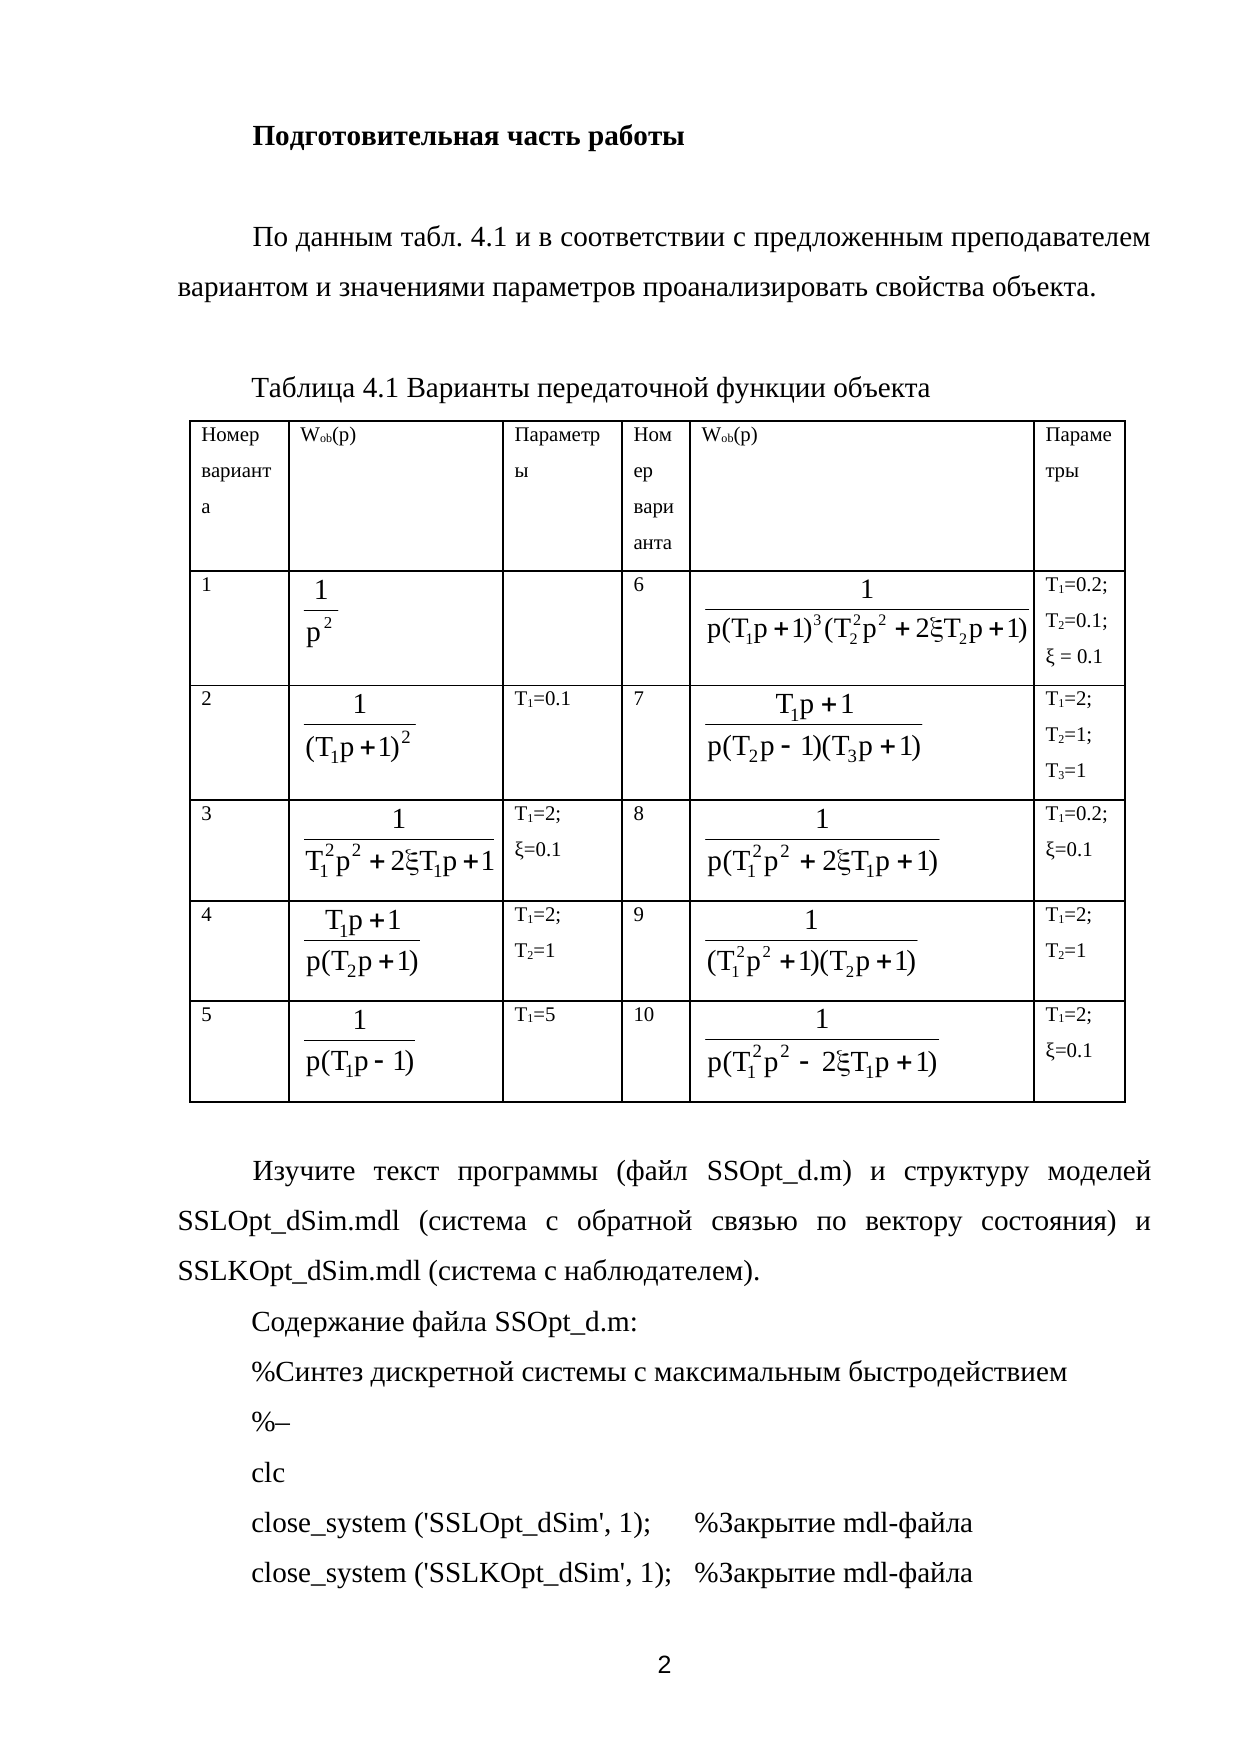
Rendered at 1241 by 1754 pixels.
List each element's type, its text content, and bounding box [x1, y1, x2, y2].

table_cell 4 [191, 902, 288, 1000]
table_cell [691, 902, 1033, 1000]
list Изучите текст программы (файл SSOpt_d.m) и структуру моделей SSLOpt_dSim.mdl (система с обратной связью по вектору состояния) и SSLKOpt_dSim.mdl (система с наблюдателем). [177, 1153, 1152, 1287]
text %Синтез дискретной системы с максимальным быстродействием [177, 1354, 1152, 1388]
table_cell 8 [623, 801, 689, 900]
table_cell [504, 572, 621, 685]
list Таблица 4.1 Варианты передаточной функции объекта [177, 370, 1152, 403]
table_header Параметры [1035, 422, 1124, 570]
table_cell [290, 686, 502, 799]
table_cell 3 [191, 801, 288, 900]
table_cell T1=2; T2=1 [1035, 902, 1124, 1000]
list По данным табл. 4.1 и в соответствии с предложенным преподавателем вариантом и значениями параметров проанализировать свойства объекта. [177, 219, 1152, 303]
table_cell 5 [191, 1002, 288, 1101]
table_cell Т1=2; T2=1; T3=1 [1035, 686, 1124, 799]
table_cell 1 [191, 572, 288, 685]
table_cell [290, 572, 502, 685]
table_cell [290, 902, 502, 1000]
list Подготовительная часть работы [177, 118, 1152, 152]
table_cell [691, 686, 1033, 799]
table_cell [290, 801, 502, 900]
text close_system ('SSLOpt_dSim', 1); %Закрытие mdl-файла [177, 1505, 1152, 1539]
table_cell 9 [623, 902, 689, 1000]
text close_system ('SSLKOpt_dSim', 1); %Закрытие mdl-файла [177, 1555, 1152, 1589]
table_cell T1=2; ξ=0.1 [504, 801, 621, 900]
table_header Номер варианта [191, 422, 288, 570]
table_cell T1=2; ξ=0.1 [1035, 1002, 1124, 1101]
table_header Номер варианта [623, 422, 689, 570]
table_cell [691, 572, 1033, 685]
table_cell T1=0.2; T2=0.1; ξ = 0.1 [1035, 572, 1124, 685]
table_cell [691, 1002, 1033, 1101]
table_cell T1=5 [504, 1002, 621, 1101]
table_header Wob(p) [290, 422, 502, 570]
table_cell 7 [623, 686, 689, 799]
table_cell 2 [191, 686, 288, 799]
text %– [177, 1404, 1152, 1438]
table_cell T1=0.1 [504, 686, 621, 799]
table_cell T1=2; T2=1 [504, 902, 621, 1000]
table_cell T1=0.2; ξ=0.1 [1035, 801, 1124, 900]
table_cell [691, 801, 1033, 900]
table_header Параметры [504, 422, 621, 570]
table_cell 10 [623, 1002, 689, 1101]
table_cell [290, 1002, 502, 1101]
list Содержание файла SSOpt_d.m: [177, 1304, 1152, 1337]
table_header Wob(p) [691, 422, 1033, 570]
table_cell 6 [623, 572, 689, 685]
text clc [177, 1455, 1152, 1488]
